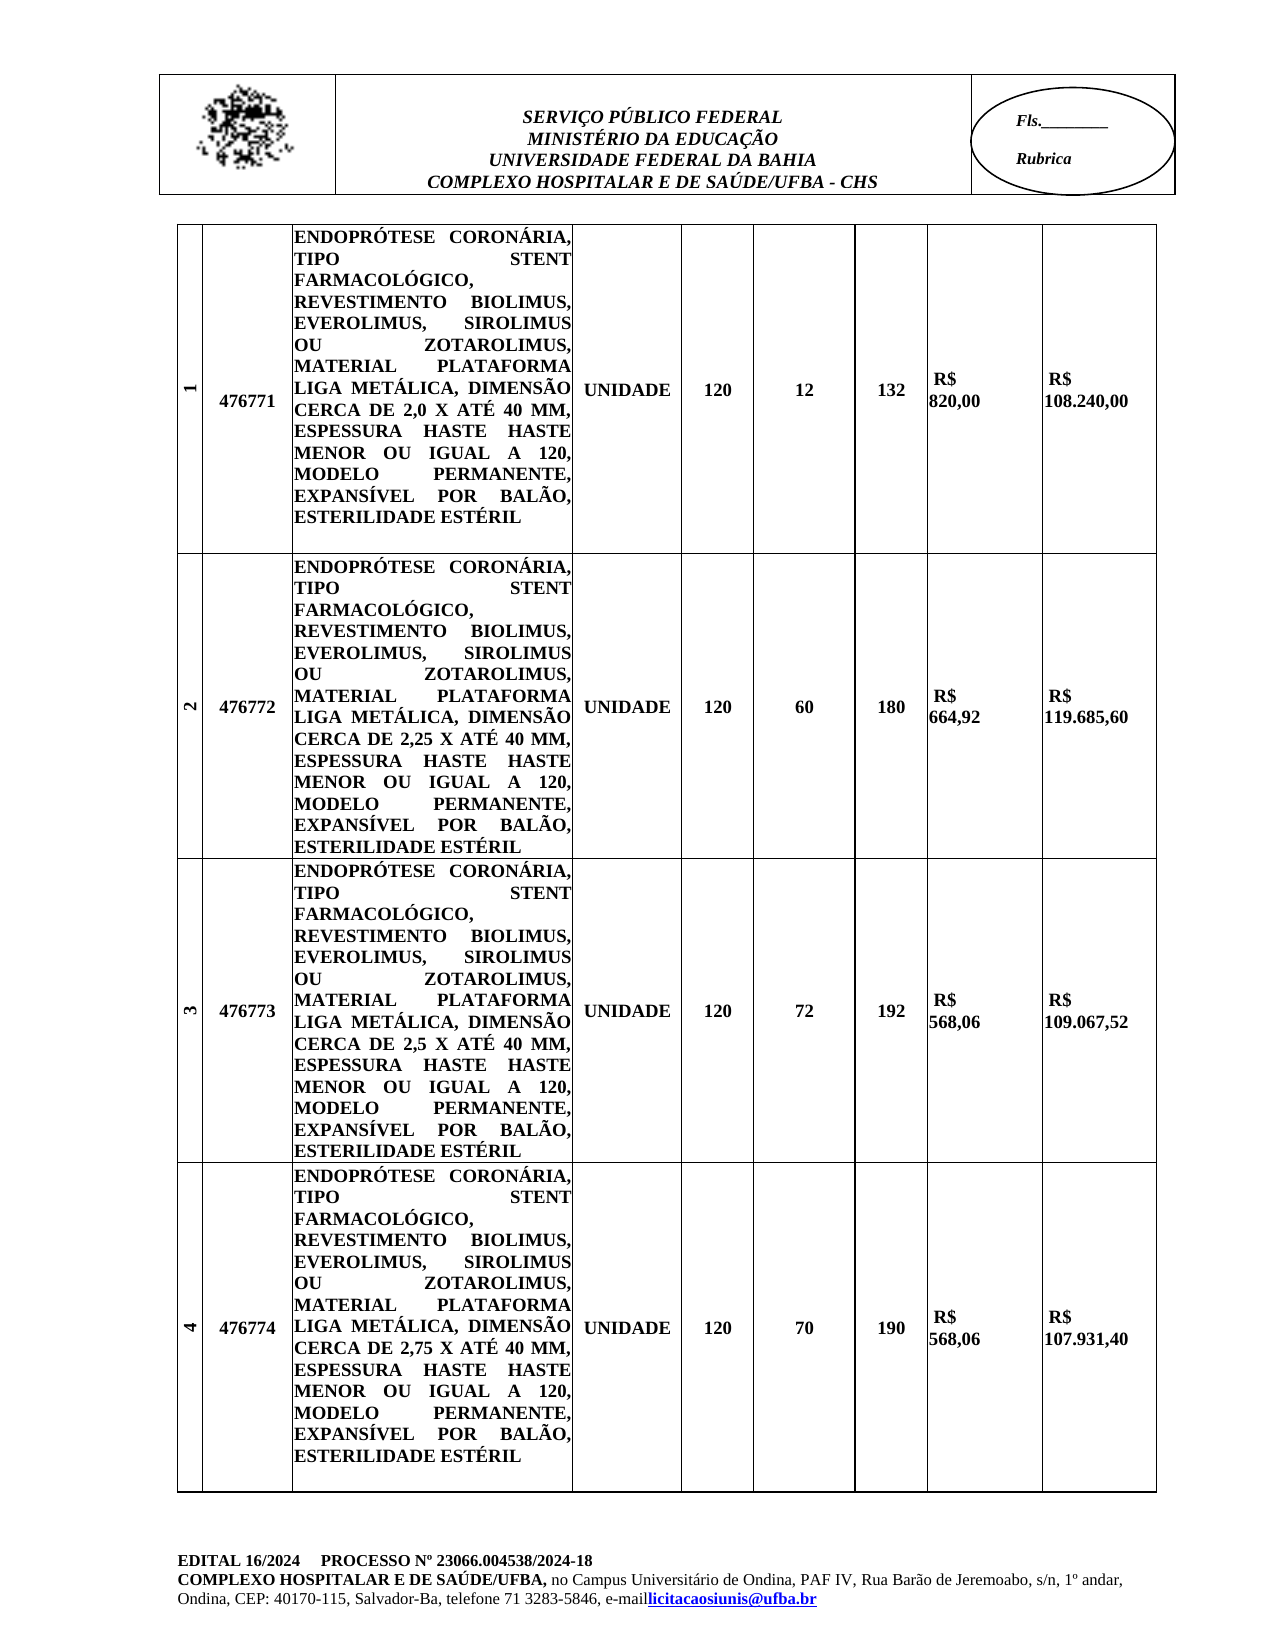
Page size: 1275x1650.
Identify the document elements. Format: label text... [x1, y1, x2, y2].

table_cell 120 [682, 1163, 753, 1491]
table_cell 12 [754, 225, 854, 553]
table_cell 190 [856, 1163, 927, 1491]
table_cell R$ 119.685,60 [1043, 554, 1156, 857]
table_cell UNIDADE [573, 1163, 681, 1491]
table_cell ENDOPRÓTESE CORONÁRIA, TIPO STENT FARMACOLÓGICO, REVESTIMENTO BIOLIMUS, EVEROLIMUS, SIROLIMUS OU ZOTAROLIMUS, MATERIAL PLATAFORMA LIGA METÁLICA, DIMENSÃO CERCA DE 2,75 X ATÉ 40 MM, ESPESSURA HASTE HASTE MENOR OU IGUAL A 120, MODELO PERMANENTE, EXPANSÍVEL POR BALÃO, ESTERILIDADE ESTÉRIL [293, 1163, 572, 1491]
table_cell 476771 [203, 225, 292, 553]
table_cell 120 [682, 554, 753, 857]
table_cell UNIDADE [573, 225, 681, 553]
table_cell 476774 [203, 1163, 292, 1491]
table_cell 60 [754, 554, 854, 857]
table_cell 2 [178, 554, 202, 857]
table_cell 476773 [203, 859, 292, 1162]
table_cell R$ 820,00 [928, 225, 1042, 553]
table_cell R$ 568,06 [928, 1163, 1042, 1491]
table_cell UNIDADE [573, 554, 681, 857]
table_cell 180 [856, 554, 927, 857]
table_cell 4 [178, 1163, 202, 1491]
table_cell 476772 [203, 554, 292, 857]
table_cell ENDOPRÓTESE CORONÁRIA, TIPO STENT FARMACOLÓGICO, REVESTIMENTO BIOLIMUS, EVEROLIMUS, SIROLIMUS OU ZOTAROLIMUS, MATERIAL PLATAFORMA LIGA METÁLICA, DIMENSÃO CERCA DE 2,0 X ATÉ 40 MM, ESPESSURA HASTE HASTE MENOR OU IGUAL A 120, MODELO PERMANENTE, EXPANSÍVEL POR BALÃO, ESTERILIDADE ESTÉRIL [293, 225, 572, 553]
table_cell R$ 568,06 [928, 859, 1042, 1162]
table_cell R$ 664,92 [928, 554, 1042, 857]
table_cell R$ 109.067,52 [1043, 859, 1156, 1162]
table_cell 3 [178, 859, 202, 1162]
table_cell 70 [754, 1163, 854, 1491]
table_cell 192 [856, 859, 927, 1162]
table_cell 120 [682, 859, 753, 1162]
table_cell ENDOPRÓTESE CORONÁRIA, TIPO STENT FARMACOLÓGICO, REVESTIMENTO BIOLIMUS, EVEROLIMUS, SIROLIMUS OU ZOTAROLIMUS, MATERIAL PLATAFORMA LIGA METÁLICA, DIMENSÃO CERCA DE 2,5 X ATÉ 40 MM, ESPESSURA HASTE HASTE MENOR OU IGUAL A 120, MODELO PERMANENTE, EXPANSÍVEL POR BALÃO, ESTERILIDADE ESTÉRIL [293, 859, 572, 1162]
table_cell ENDOPRÓTESE CORONÁRIA, TIPO STENT FARMACOLÓGICO, REVESTIMENTO BIOLIMUS, EVEROLIMUS, SIROLIMUS OU ZOTAROLIMUS, MATERIAL PLATAFORMA LIGA METÁLICA, DIMENSÃO CERCA DE 2,25 X ATÉ 40 MM, ESPESSURA HASTE HASTE MENOR OU IGUAL A 120, MODELO PERMANENTE, EXPANSÍVEL POR BALÃO, ESTERILIDADE ESTÉRIL [293, 554, 572, 857]
table_cell 120 [682, 225, 753, 553]
table_cell 132 [856, 225, 927, 553]
table_cell R$ 108.240,00 [1043, 225, 1156, 553]
table_cell 72 [754, 859, 854, 1162]
table_cell R$ 107.931,40 [1043, 1163, 1156, 1491]
table_cell UNIDADE [573, 859, 681, 1162]
table_cell 1 [178, 225, 202, 553]
